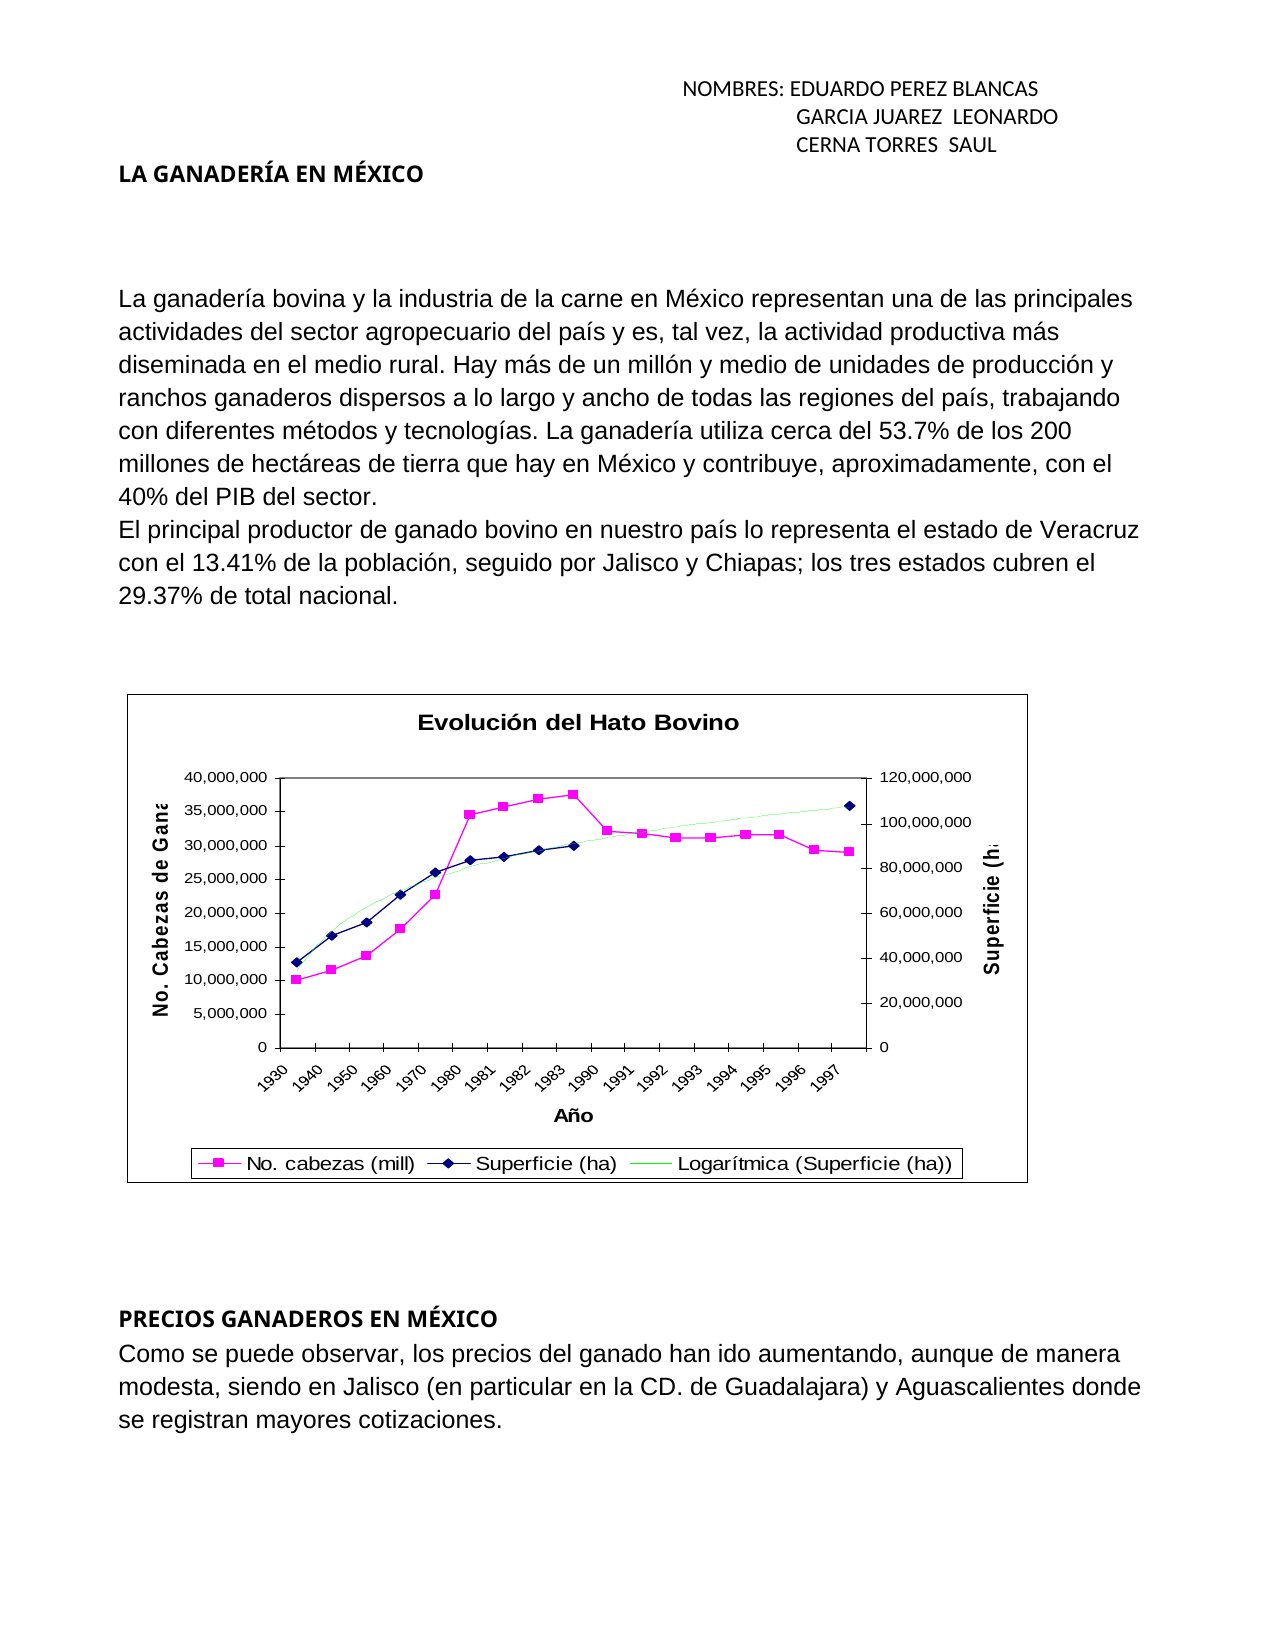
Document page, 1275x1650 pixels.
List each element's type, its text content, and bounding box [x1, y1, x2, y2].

text LA GANADERÍA EN MÉXICO [118, 158, 1152, 189]
text La ganadería bovina y la industria de la carne en México representan una de las principales actividades del sector agropecuario del país y es, tal vez, la actividad productiva más diseminada en el medio rural. Hay más de un millón y medio de unidades de producción y ranchos ganaderos dispersos a lo largo y ancho de todas las regiones del país, trabajando con diferentes métodos y tecnologías. La ganadería utiliza cerca del 53.7% de los 200 millones de hectáreas de tierra que hay en México y contribuye, aproximadamente, con el [118, 284, 1152, 478]
text Como se puede observar, los precios del ganado han ido aumentando, aunque de manera modesta, siendo en Jalisco (en particular en la CD. de Guadalajara) y Aguascalientes donde se registran mayores cotizaciones. [118, 1339, 1152, 1434]
text PRECIOS GANADEROS EN MÉXICO [118, 1303, 1152, 1334]
text El principal productor de ganado bovino en nuestro país lo representa el estado de Veracruz con el 13.41% de la población, seguido por Jalisco y Chiapas; los tres estados cubren el 29.37% de total nacional. [118, 515, 1152, 610]
text 40% del PIB del sector. [118, 482, 1152, 511]
